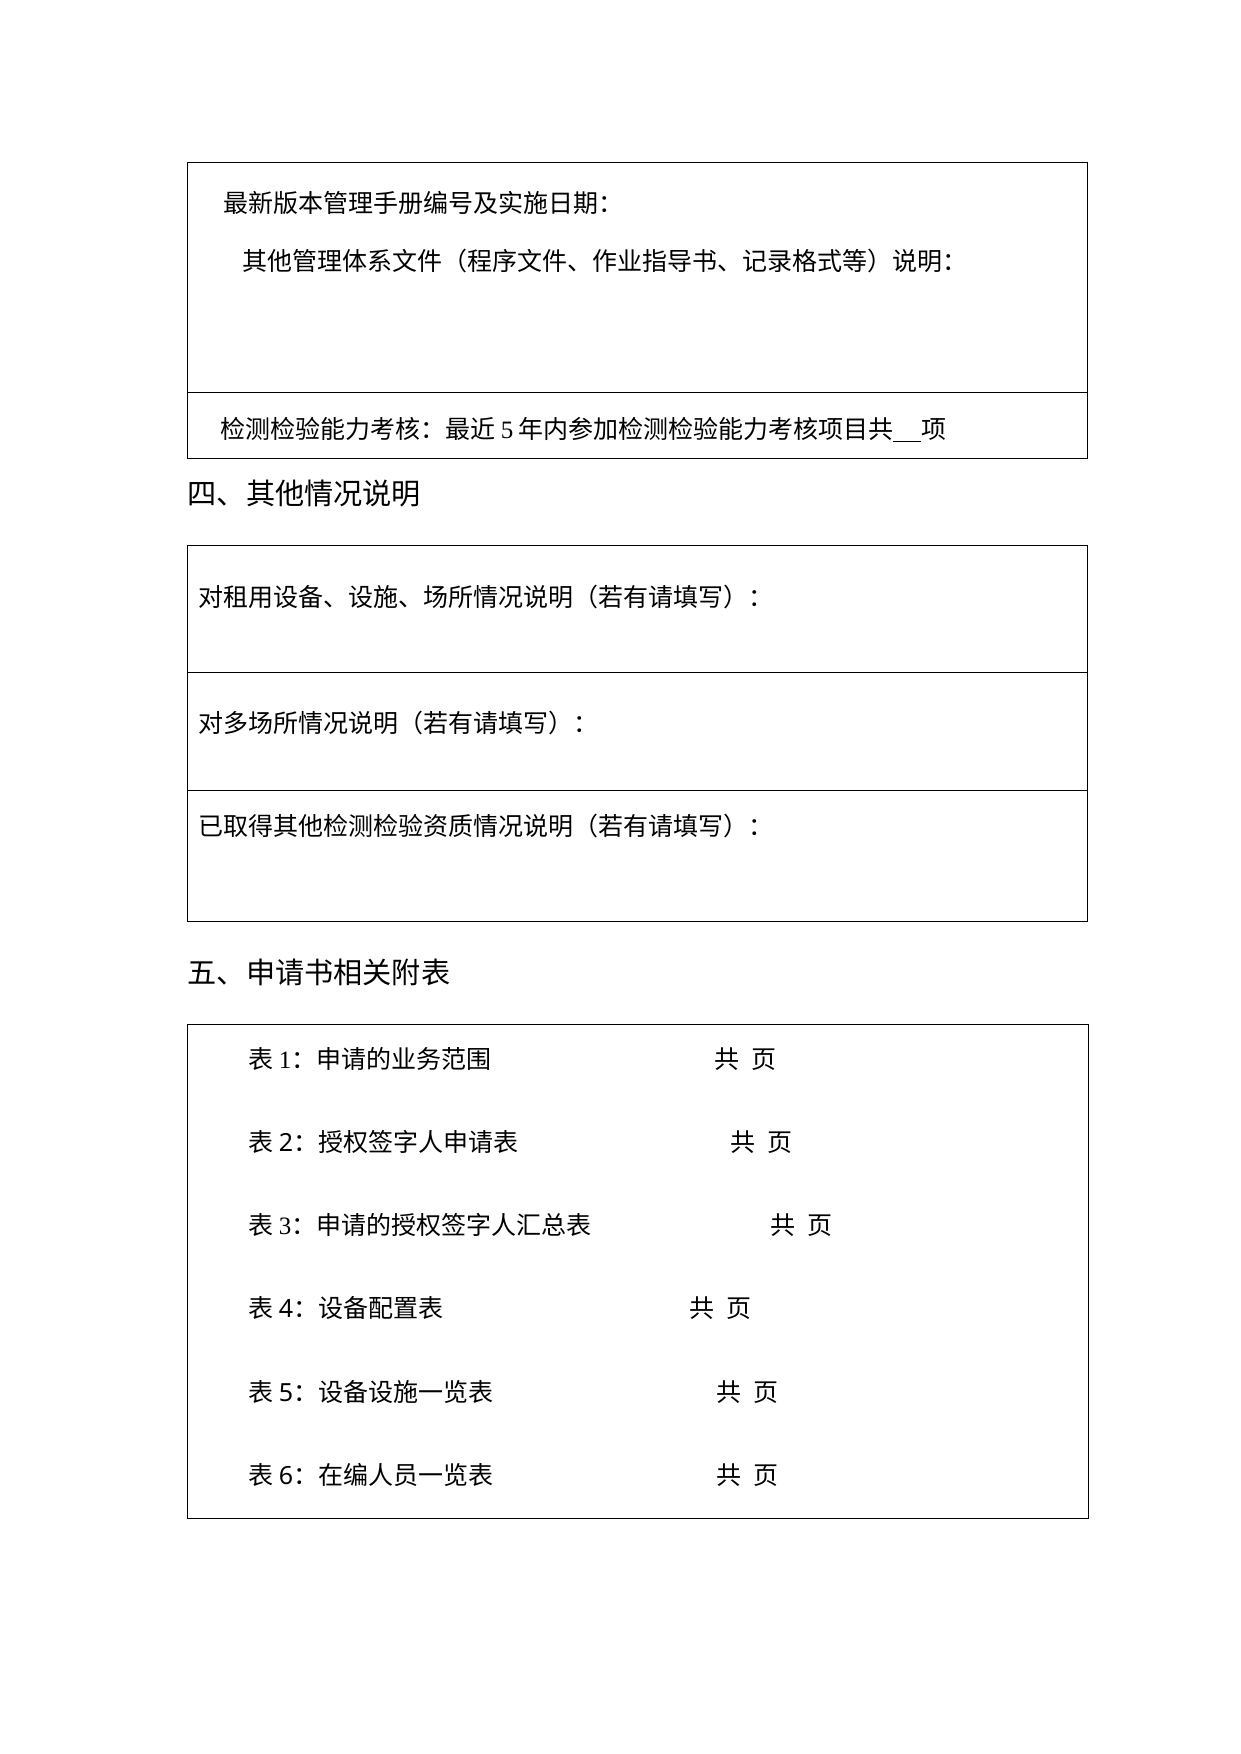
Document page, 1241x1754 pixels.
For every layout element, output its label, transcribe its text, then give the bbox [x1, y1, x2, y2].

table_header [188, 1025, 1088, 1518]
table_header 对租用设备、设施、场所情况说明（若有请填写）： [188, 546, 1087, 672]
table_cell 对多场所情况说明（若有请填写）： [188, 673, 1087, 789]
text 四、其他情况说明 [187, 459, 1053, 524]
text 五、申请书相关附表 [187, 938, 1053, 1003]
table_cell 已取得其他检测检验资质情况说明（若有请填写）： [188, 791, 1087, 921]
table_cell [188, 163, 1087, 392]
table_cell 检测检验能力考核：最近5年内参加检测检验能力考核项目共 项 [188, 393, 1087, 458]
